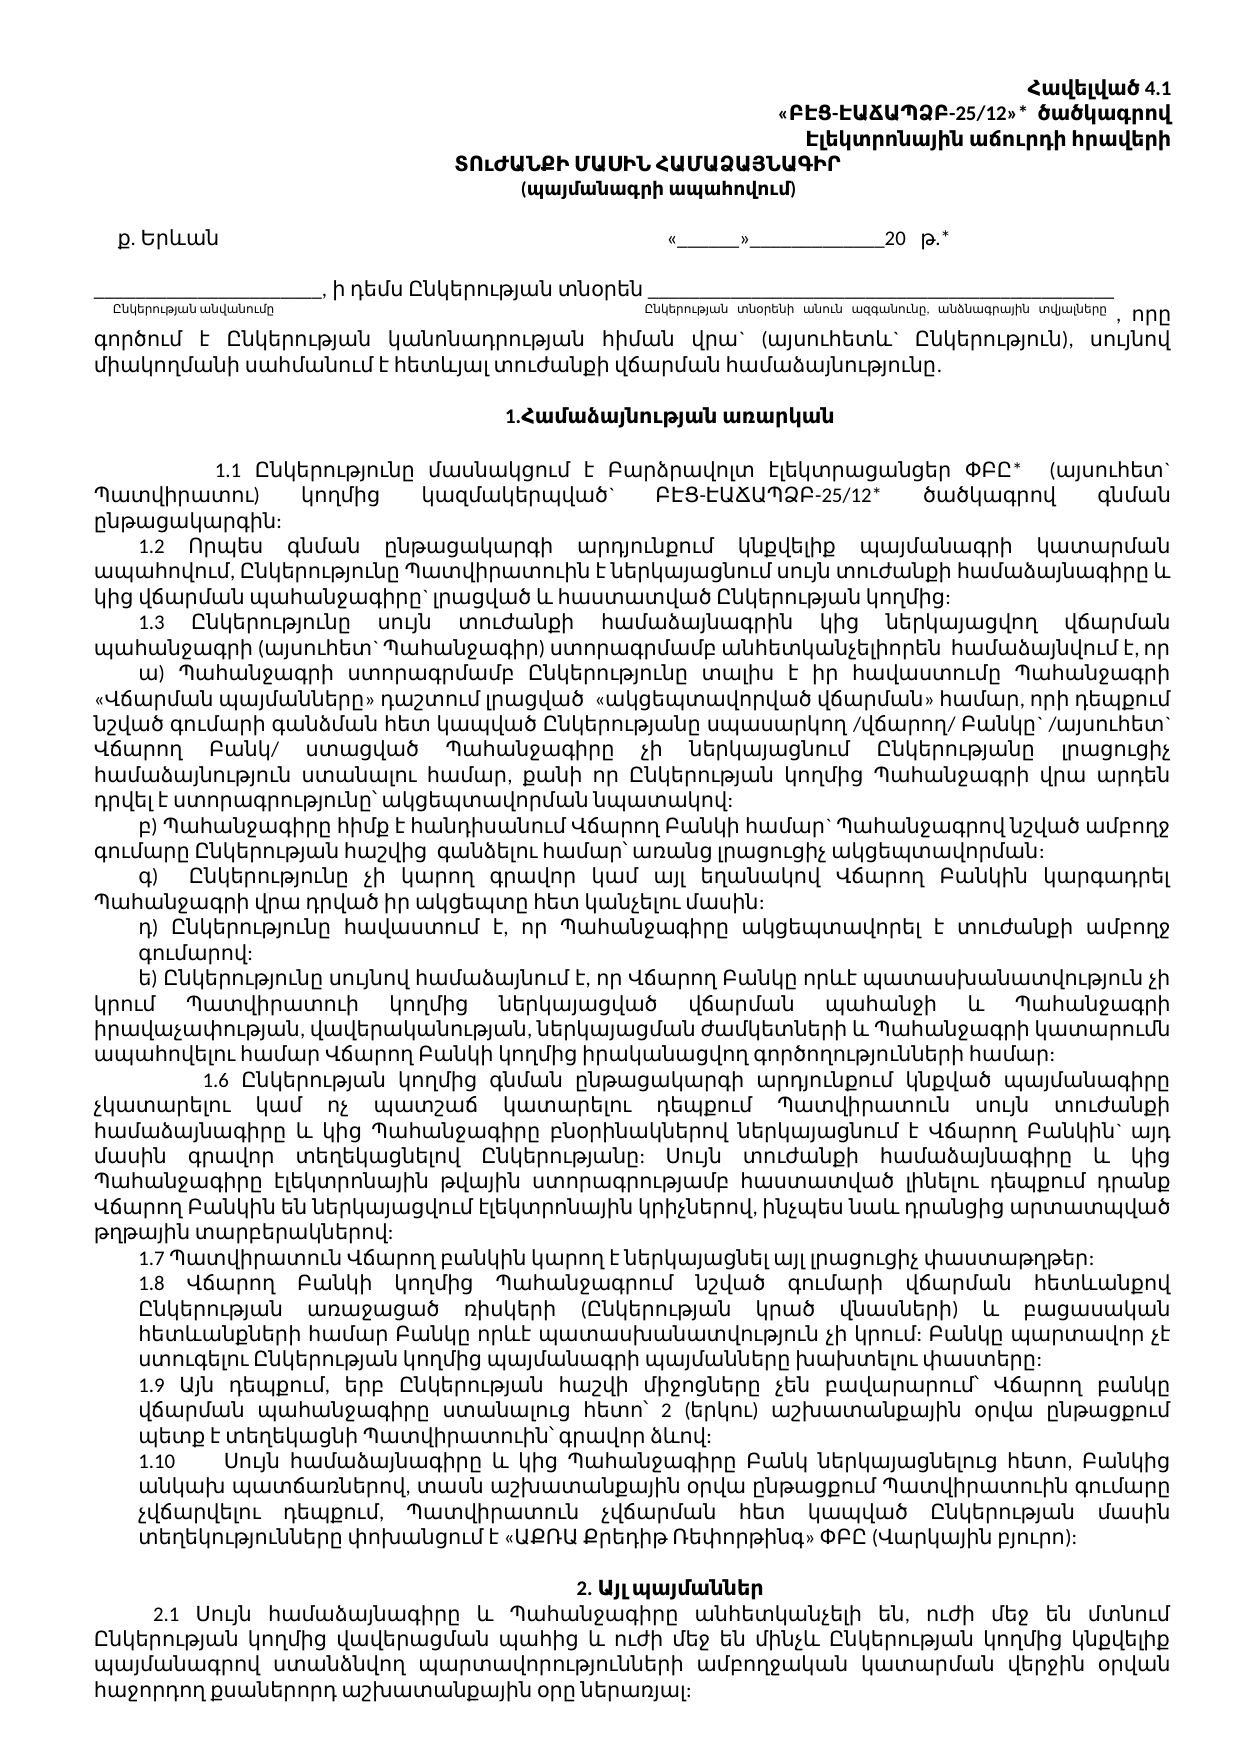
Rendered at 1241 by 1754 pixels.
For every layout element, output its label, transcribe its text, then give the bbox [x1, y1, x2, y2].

text 1.9 Այն դեպքում, երբ Ընկերության հաշվի միջոցները չեն բավարարում՝ Վճարող բանկը վճարման պահանջագիրը ստանալուց հետո՝ 2 (երկու) աշխատանքային օրվա ընթացքում պետք է տեղեկացնի Պատվիրատուին՝ գրավոր ձևով: [138, 1372, 1171, 1448]
text ______________________, ի դեմս Ընկերության տնօրեն _____________________________________________ [94, 276, 1171, 301]
text 1.Համաձայնության առարկան [169, 403, 1171, 428]
text 1.3 Ընկերությունը սույն տուժանքի համաձայնագրին կից ներկայացվող վճարման պահանջագրի (այսուհետ` Պահանջագիր) ստորագրմամբ անհետկանչելիորեն համաձայնվում է, որ [94, 609, 1171, 660]
text 1.6 Ընկերության կողմից գնման ընթացակարգի արդյունքում կնքված պայմանագիրը չկատարելու կամ ոչ պատշաճ կատարելու դեպքում Պատվիրատուն սույն տուժանքի համաձայնագիրը և կից Պահանջագիրը բնօրինակներով ներկայացնում է Վճարող Բանկին` այդ մասին գրավոր տեղեկացնելով Ընկերությանը: Սույն տուժանքի համաձայնագիրը և կից Պահանջագիրը էլեկտրոնային թվային ստորագրությամբ հաստատված լինելու դեպքում դրանք Վճարող Բանկին են ներկայացվում էլեկտրոնային կրիչներով, ինչպես նաև դրանցից արտատպված թղթային տարբերակներով: [94, 1067, 1171, 1245]
text Էլեկտրոնային աճուրդի հրավերի [94, 126, 1171, 151]
text 2.1 Սույն համաձայնագիրը և Պահանջագիրը անհետկանչելի են, ուժի մեջ են մտնում Ընկերության կողմից վավերացման պահից և ուժի մեջ են մինչև Ընկերության կողմից կնքվելիք պայմանագրով ստանձնվող պարտավորությունների ամբողջական կատարման վերջին օրվան հաջորդող քսաներորդ աշխատանքային օրը ներառյալ: [94, 1601, 1171, 1702]
text Ընկերության անվանումը Ընկերության տնօրենի անուն ազգանունը, անձնագրային տվյալները , որը գործում է Ընկերության կանոնադրության հիման վրա` (այսուհետև` Ընկերություն), սույնով միակողմանի սահմանում է հետևյալ տուժանքի վճարման համաձայնությունը. [94, 301, 1171, 377]
text 1.2 Որպես գնման ընթացակարգի արդյունքում կնքվելիք պայմանագրի կատարման ապահովում, Ընկերությունը Պատվիրատուին է ներկայացնում սույն տուժանքի համաձայնագիրը և կից վճարման պահանջագիրը` լրացված և հաստատված Ընկերության կողմից: [94, 533, 1171, 609]
text (պայմանագրի ապահովում) [94, 177, 1171, 199]
text «ԲԷՑ-ԷԱՃԱՊՁԲ-25/12»* ծածկագրով [94, 100, 1171, 126]
text բ) Պահանջագիրը հիմք է հանդիսանում Վճարող Բանկի համար` Պահանջագրով նշված ամբողջ գումարը Ընկերության հաշվից գանձելու համար՝ առանց լրացուցիչ ակցեպտավորման: [94, 813, 1171, 864]
text 1.10 Սույն համաձայնագիրը և կից Պահանջագիրը Բանկ ներկայացնելուց հետո, Բանկից անկախ պատճառներով, տասն աշխատանքային օրվա ընթացքում Պատվիրատուին գումարը չվճարվելու դեպքում, Պատվիրատուն չվճարման հետ կապված Ընկերության մասին տեղեկությունները փոխանցում է «ԱՔՌԱ Քրեդիթ Ռեփորթինգ» ՓԲԸ (Վարկային բյուրո): [138, 1448, 1171, 1550]
text ՏՈւԺԱՆՔԻ ՄԱՍԻՆ ՀԱՄԱՁԱՅՆԱԳԻՐ [94, 151, 1171, 177]
text 2. Այլ պայմաններ [169, 1575, 1171, 1601]
text գ) Ընկերությունը չի կարող գրավոր կամ այլ եղանակով Վճարող Բանկին կարգադրել Պահանջագրի վրա դրված իր ակցեպտը հետ կանչելու մասին: [94, 864, 1171, 914]
text 1.8 Վճարող Բանկի կողմից Պահանջագրում նշված գումարի վճարման հետևանքով Ընկերության առաջացած ռիսկերի (Ընկերության կրած վնասների) և բացասական հետևանքների համար Բանկը որևէ պատասխանատվություն չի կրում: Բանկը պարտավոր չէ ստուգելու Ընկերության կողմից պայմանագրի պայմանները խախտելու փաստերը: [138, 1270, 1171, 1372]
text ե) Ընկերությունը սույնով համաձայնում է, որ Վճարող Բանկը որևէ պատասխանատվություն չի կրում Պատվիրատուի կողմից ներկայացված վճարման պահանջի և Պահանջագրի իրավաչափության, վավերականության, ներկայացման ժամկետների և Պահանջագրի կատարումն ապահովելու համար Վճարող Բանկի կողմից իրականացվող գործողությունների համար: [94, 965, 1171, 1067]
text դ) Ընկերությունը հավաստում է, որ Պահանջագիրը ակցեպտավորել է տուժանքի ամբողջ գումարով: [138, 914, 1171, 965]
text 1.7 Պատվիրատուն Վճարող բանկին կարող է ներկայացնել այլ լրացուցիչ փաստաթղթեր: [138, 1245, 1171, 1270]
text ք. Երևան «______»_____________20 թ.* [94, 225, 1171, 250]
text 1.1 Ընկերությունը մասնակցում է Բարձրավոլտ էլեկտրացանցեր ՓԲԸ* (այսուհետ` Պատվիրատու) կողմից կազմակերպված` ԲԷՑ-ԷԱՃԱՊՁԲ-25/12* ծածկագրով գնման ընթացակարգին: [94, 457, 1171, 533]
text Հավելված 4.1 [94, 75, 1171, 100]
text ա) Պահանջագրի ստորագրմամբ Ընկերությունը տալիս է իր հավաստումը Պահանջագրի «Վճարման պայմանները» դաշտում լրացված «ակցեպտավորված վճարման» համար, որի դեպքում նշված գումարի գանձման հետ կապված Ընկերությանը սպասարկող /վճարող/ Բանկը` /այսուհետ` Վճարող Բանկ/ ստացված Պահանջագիրը չի ներկայացնում Ընկերությանը լրացուցիչ համաձայնություն ստանալու համար, քանի որ Ընկերության կողմից Պահանջագրի վրա արդեն դրվել է ստորագրությունը՝ ակցեպտավորման նպատակով: [94, 660, 1171, 813]
